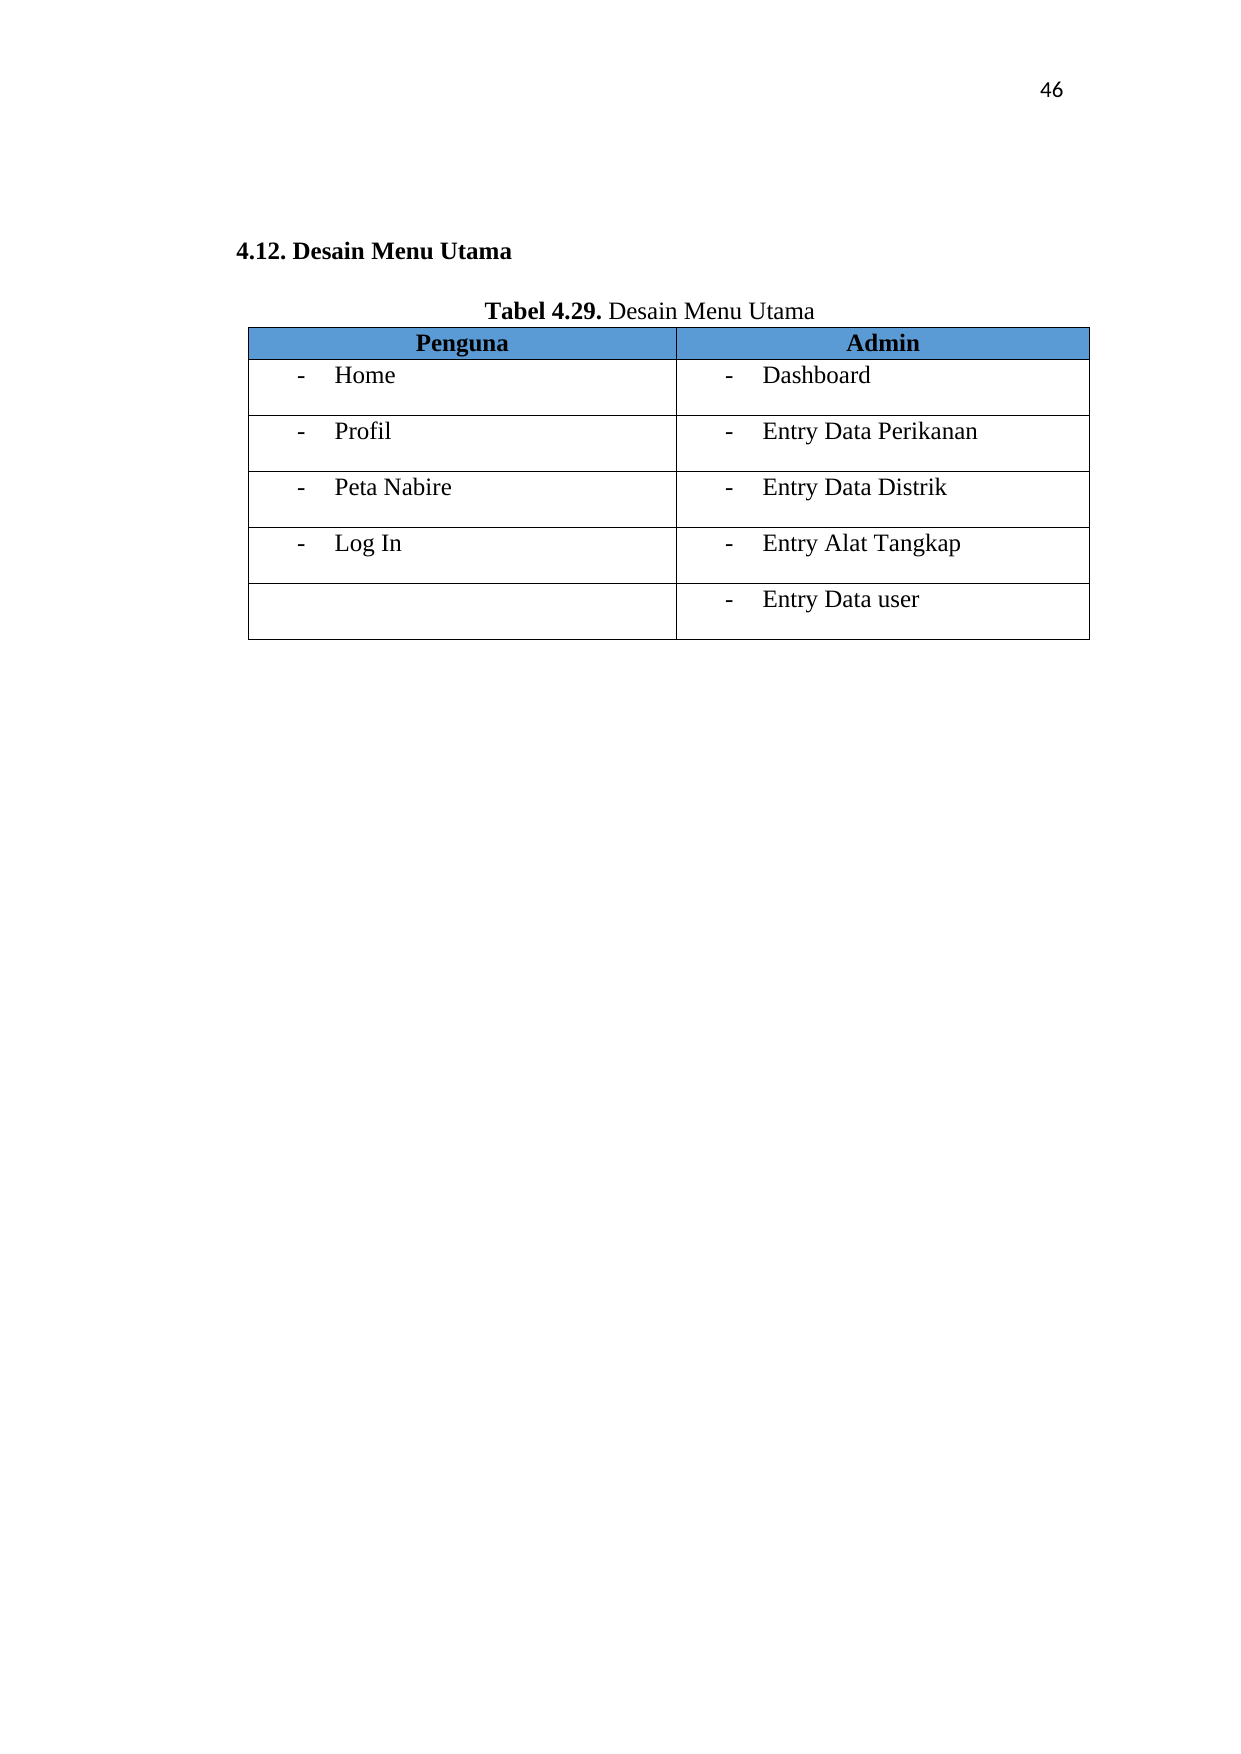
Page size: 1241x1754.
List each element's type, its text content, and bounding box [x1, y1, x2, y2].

text 4.12. Desain Menu Utama [236, 236, 1063, 265]
table_cell Entry Alat Tangkap [677, 528, 1089, 583]
table_cell Log In [249, 528, 676, 583]
table_cell Entry Data Distrik [677, 472, 1089, 527]
table_cell Peta Nabire [249, 472, 676, 527]
table_cell Entry Data Perikanan [677, 416, 1089, 471]
table_cell Dashboard [677, 360, 1089, 415]
table_cell [249, 584, 676, 639]
table_header Penguna [249, 328, 676, 359]
text Tabel 4.29. Desain Menu Utama [236, 296, 1063, 325]
table_cell Profil [249, 416, 676, 471]
table_cell Entry Data user [677, 584, 1089, 639]
table_cell Home [249, 360, 676, 415]
table_header Admin [677, 328, 1089, 359]
